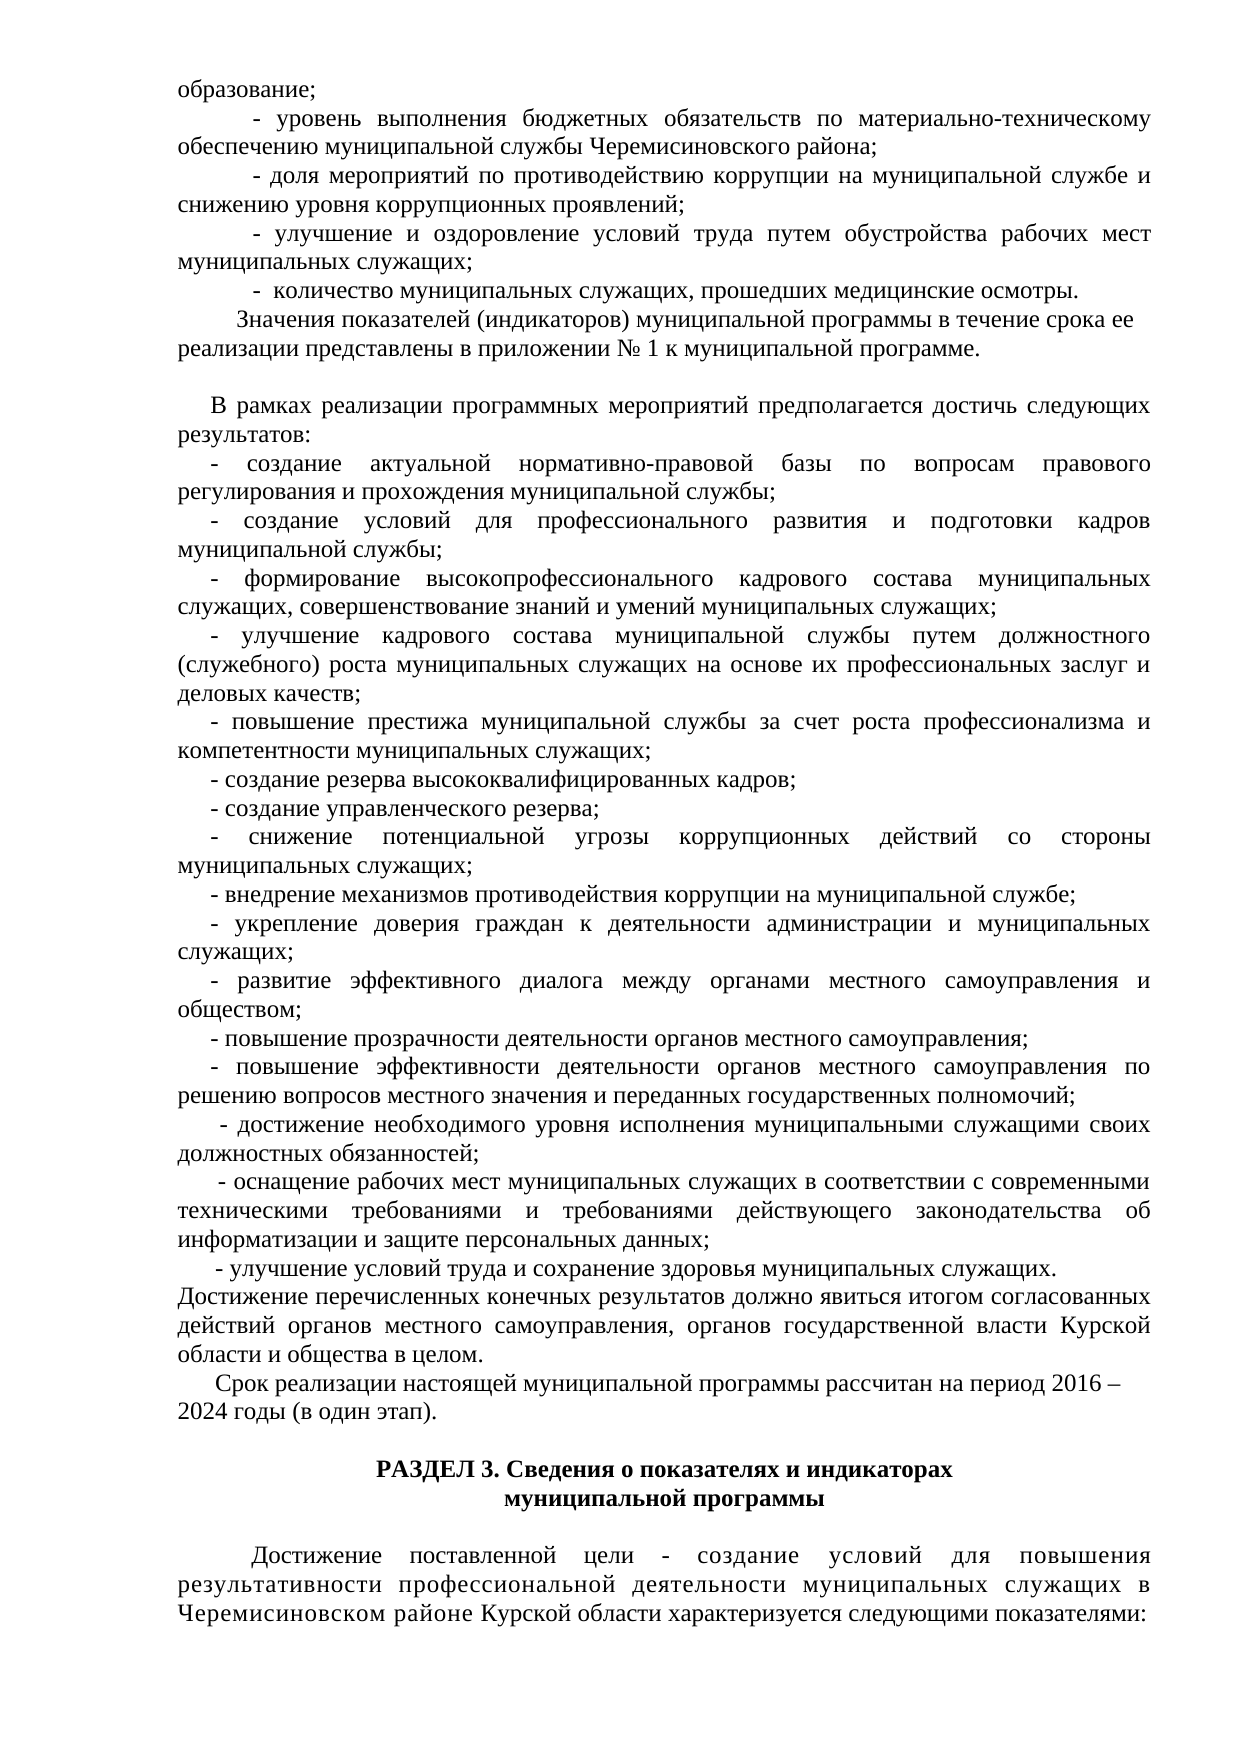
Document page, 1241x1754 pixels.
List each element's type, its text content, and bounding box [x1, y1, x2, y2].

text - создание актуальной нормативно-правовой базы по вопросам правового регулирования и прохождения муниципальной службы; [177, 448, 1152, 505]
text - оснащение рабочих мест муниципальных служащих в соответствии с современными техническими требованиями и требованиями действующего законодательства об информатизации и защите персональных данных; [177, 1166, 1152, 1253]
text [177, 74, 1152, 103]
text - улучшение кадрового состава муниципальной службы путем должностного (служебного) роста муниципальных служащих на основе их профессиональных заслуг и деловых качеств; [177, 620, 1152, 706]
text - снижение потенциальной угрозы коррупционных действий со стороны муниципальных служащих; [177, 821, 1152, 879]
text - укрепление доверия граждан к деятельности администрации и муниципальных служащих; [177, 908, 1152, 965]
text Срок реализации настоящей муниципальной программы рассчитан на период 2016 – 2024 годы (в один этап). [177, 1368, 1152, 1425]
text В рамках реализации программных мероприятий предполагается достичь следующих результатов: [177, 390, 1152, 448]
text - создание резерва высококвалифицированных кадров; [177, 764, 1152, 793]
text - создание управленческого резерва; [177, 793, 1152, 821]
text - развитие эффективного диалога между органами местного самоуправления и обществом; [177, 965, 1152, 1023]
text Значения показателей (индикаторов) муниципальной программы в течение срока ее реализации представлены в приложении № 1 к муниципальной программе. [177, 304, 1152, 361]
text - улучшение условий труда и сохранение здоровья муниципальных служащих. [177, 1253, 1152, 1281]
text - повышение престижа муниципальной службы за счет роста профессионализма и компетентности муниципальных служащих; [177, 706, 1152, 764]
text РАЗДЕЛ 3. Сведения о показателях и индикаторах [177, 1454, 1152, 1483]
text - внедрение механизмов противодействия коррупции на муниципальной службе; [177, 879, 1152, 908]
text - повышение эффективности деятельности органов местного самоуправления по решению вопросов местного значения и переданных государственных полномочий; [177, 1051, 1152, 1109]
text - формирование высокопрофессионального кадрового состава муниципальных служащих, совершенствование знаний и умений муниципальных служащих; [177, 563, 1152, 620]
text Достижение поставленной цели - создание условий для повышения результативности профессиональной деятельности муниципальных служащих в Черемисиновском районе Курской области характеризуется следующими показателями: [177, 1540, 1152, 1626]
text муниципальной программы [177, 1483, 1152, 1511]
text - достижение необходимого уровня исполнения муниципальными служащими своих должностных обязанностей; [177, 1109, 1152, 1166]
text Достижение перечисленных конечных результатов должно явиться итогом согласованных действий органов местного самоуправления, органов государственной власти Курской области и общества в целом. [177, 1281, 1152, 1368]
text - уровень выполнения бюджетных обязательств по материально-техническому обеспечению муниципальной службы Черемисиновского района; [177, 103, 1152, 160]
text - создание условий для профессионального развития и подготовки кадров муниципальной службы; [177, 505, 1152, 563]
text - доля мероприятий по противодействию коррупции на муниципальной службе и снижению уровня коррупционных проявлений; [177, 160, 1152, 218]
text - повышение прозрачности деятельности органов местного самоуправления; [177, 1023, 1152, 1051]
text - улучшение и оздоровление условий труда путем обустройства рабочих мест муниципальных служащих; [177, 218, 1152, 275]
text - количество муниципальных служащих, прошедших медицинские осмотры. [177, 275, 1152, 304]
